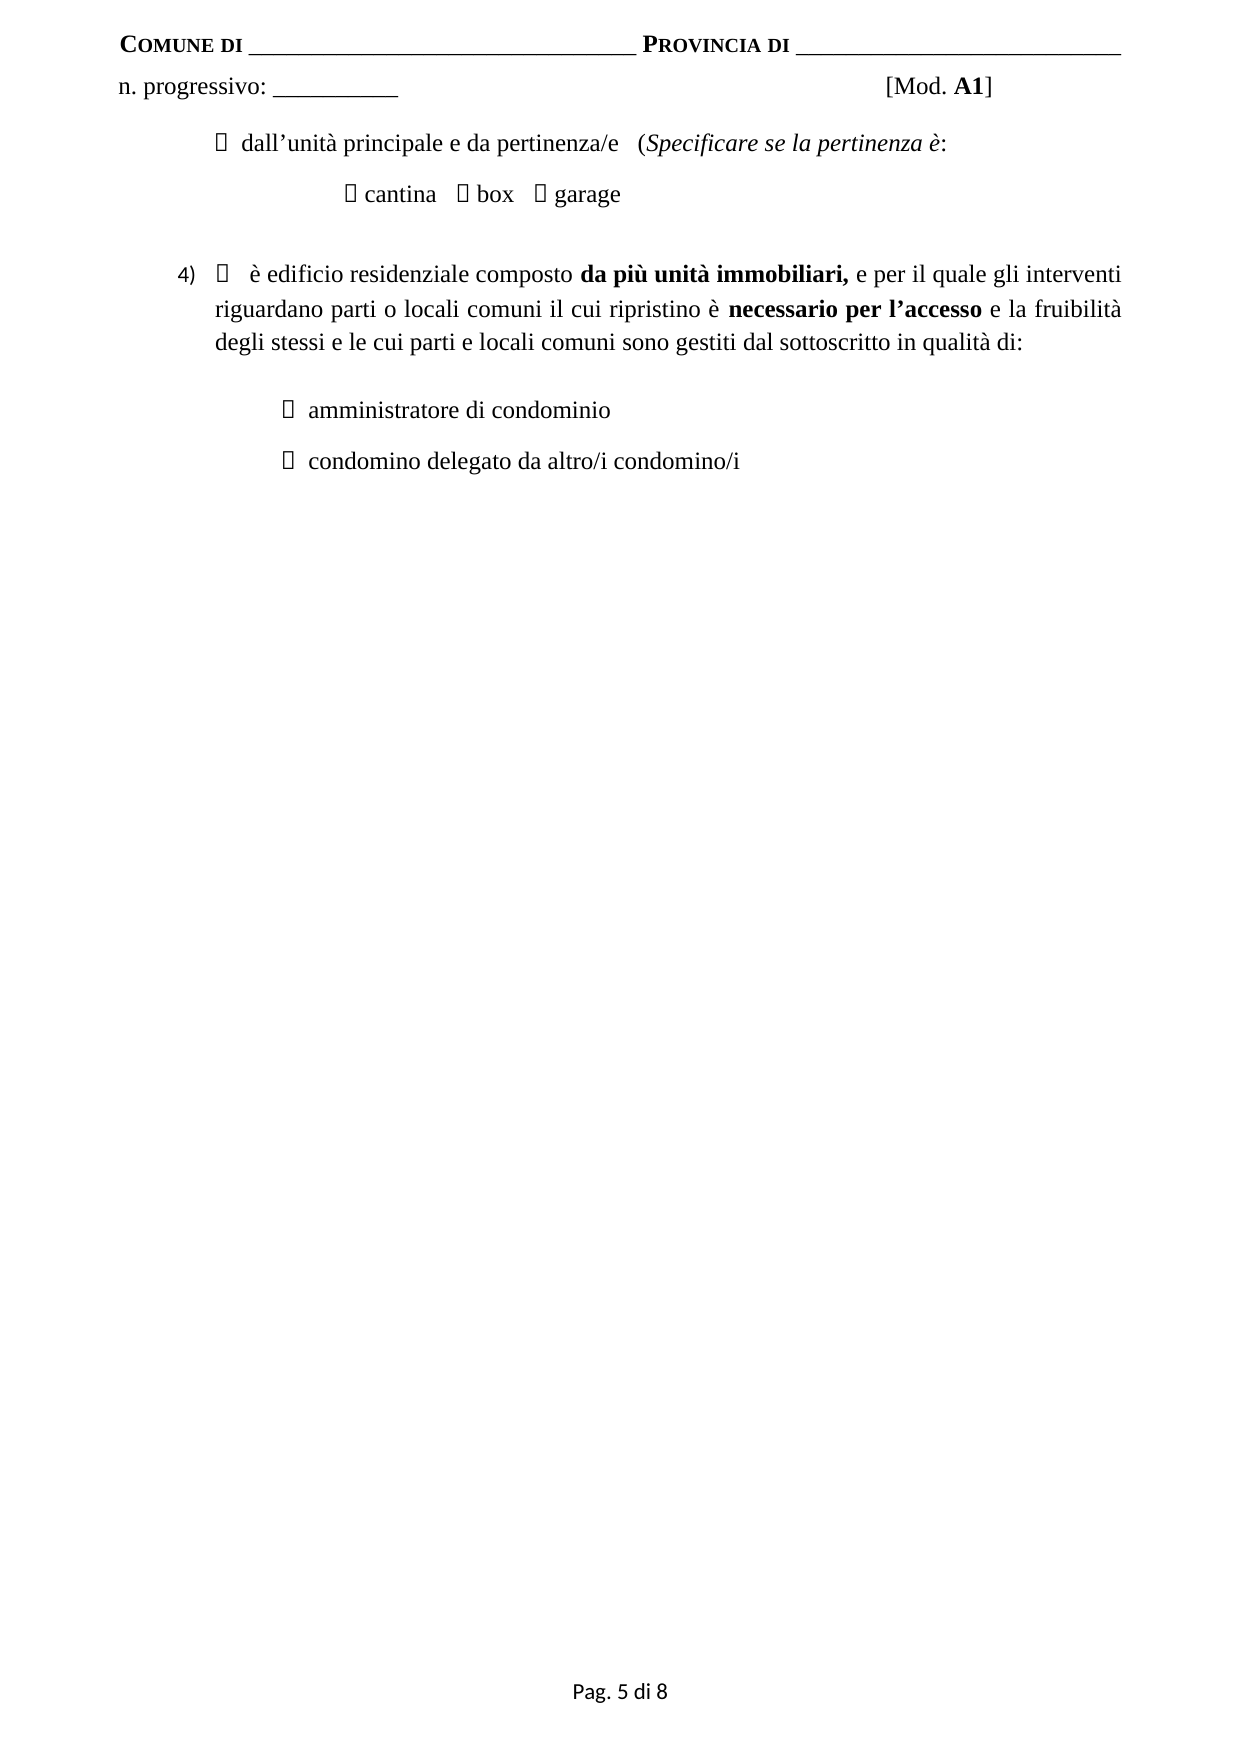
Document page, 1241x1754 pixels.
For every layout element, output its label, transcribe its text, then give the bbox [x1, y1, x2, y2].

text  dall’unità principale e da pertinenza/e (Specificare se la pertinenza è: [214, 124, 1122, 159]
text  amministratore di condominio [281, 392, 1122, 426]
list  condomino delegato da altro/i condomino/i [215, 443, 1122, 477]
list  è edificio residenziale composto da più unità immobiliari, e per il quale gli interventi riguardano parti o locali comuni il cui ripristino è necessario per l’accesso e la fruibilità degli stessi e le cui parti e locali comuni sono gestiti dal sottoscritto in qualità di: [177, 255, 1122, 356]
list  cantina  box  garage [210, 176, 1122, 210]
